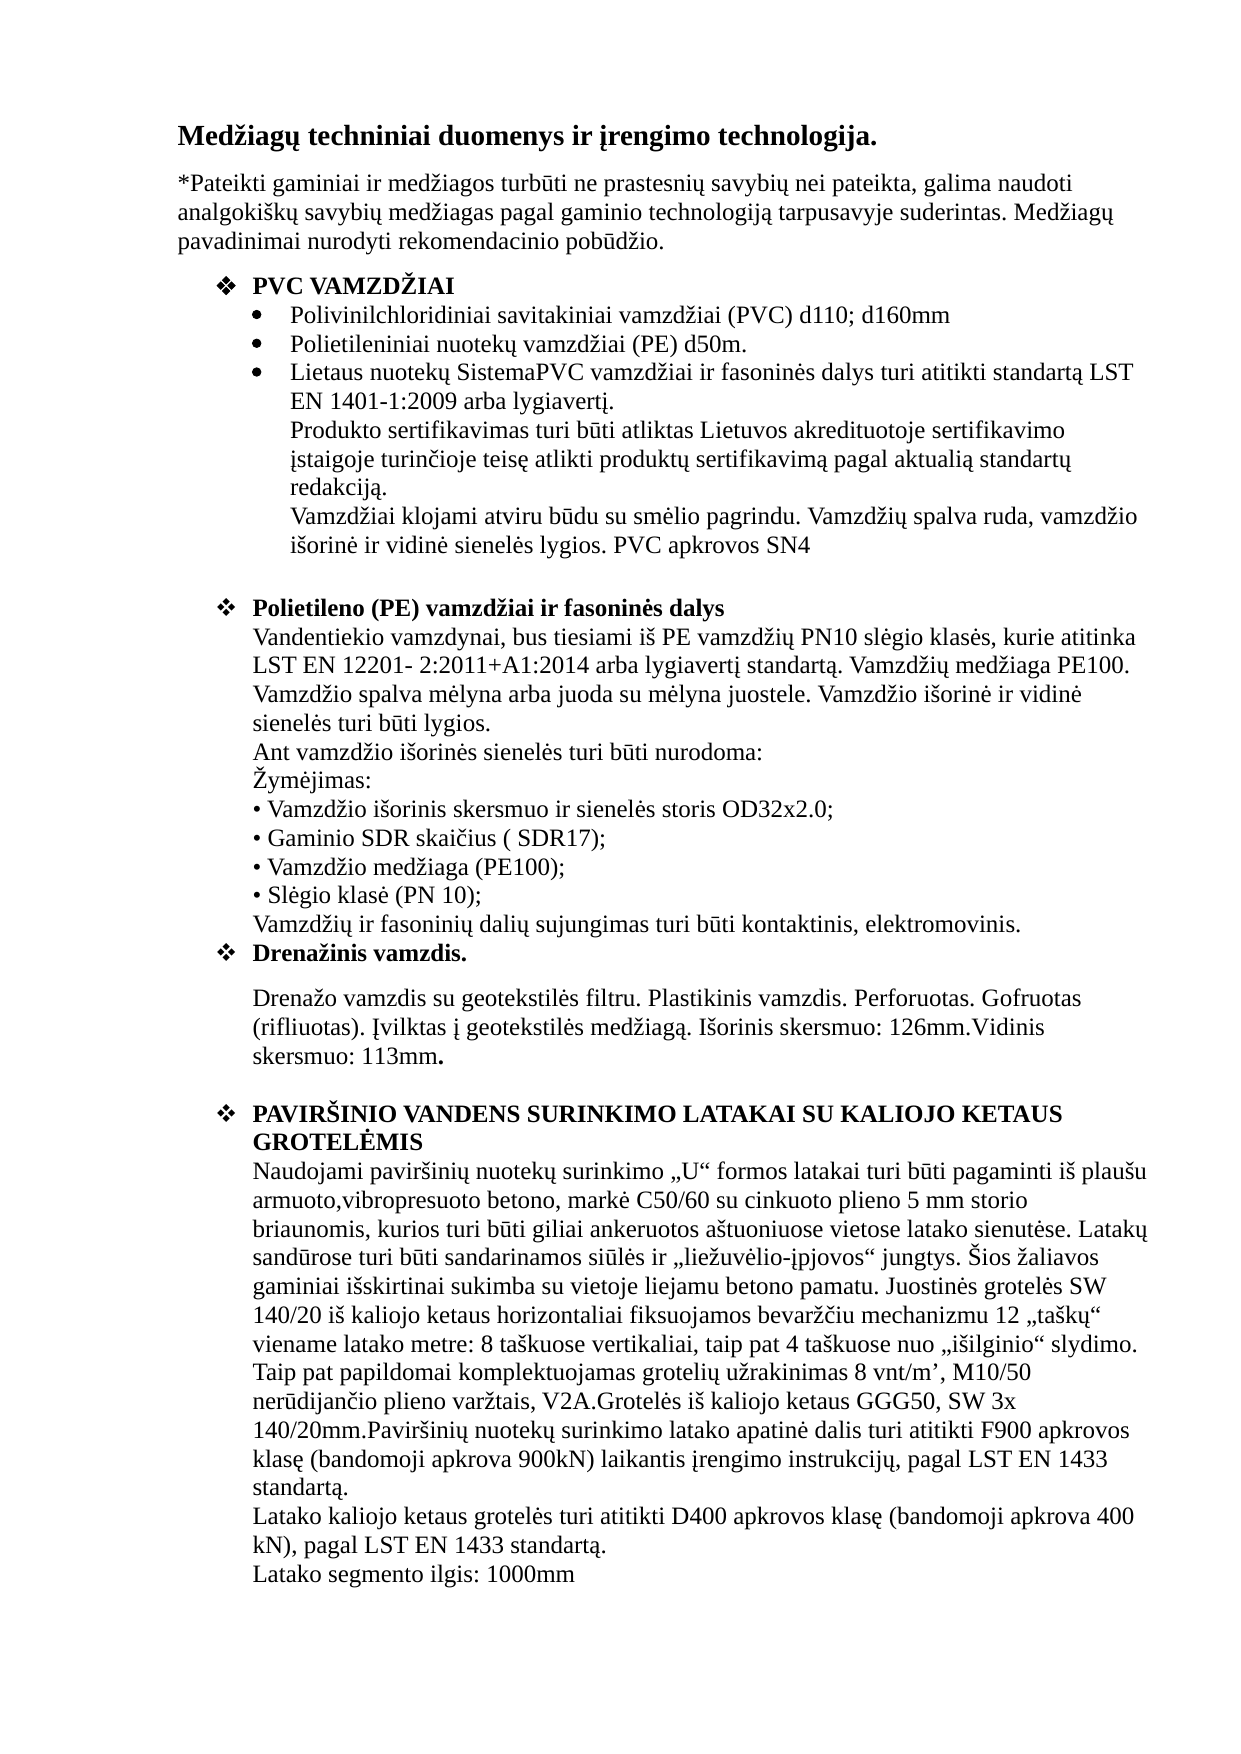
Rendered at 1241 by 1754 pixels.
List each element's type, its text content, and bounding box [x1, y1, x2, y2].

list Drenažinis vamzdis. [215, 938, 1152, 967]
list Latako segmento ilgis: 1000mm [252, 1559, 1152, 1587]
list PVC VAMZDŽIAI [215, 271, 1152, 300]
text *Pateikti gaminiai ir medžiagos turbūti ne prastesnių savybių nei pateikta, galima naudoti analgokiškų savybių medžiagas pagal gaminio technologiją tarpusavyje suderintas. Medžiagų pavadinimai nurodyti rekomendacinio pobūdžio. [177, 168, 1152, 254]
text Drenažo vamzdis su geotekstilės filtru. Plastikinis vamzdis. Perforuotas. Gofruotas (rifliuotas). Įvilktas į geotekstilės medžiagą. Išorinis skersmuo: 126mm.Vidinis skersmuo: 113mm. [252, 983, 1152, 1069]
list Polivinilchloridiniai savitakiniai vamzdžiai (PVC) d110; d160mm [252, 300, 1152, 329]
list PAVIRŠINIO VANDENS SURINKIMO LATAKAI SU KALIOJO KETAUS GROTELĖMIS [215, 1099, 1152, 1156]
list Naudojami paviršinių nuotekų surinkimo „U“ formos latakai turi būti pagaminti iš plaušu armuoto,vibropresuoto betono, markė C50/60 su cinkuoto plieno 5 mm storio briaunomis, kurios turi būti giliai ankeruotos aštuoniuose vietose latako sienutėse. Latakų sandūrose turi būti sandarinamos siūlės ir „liežuvėlio-įpjovos“ jungtys. Šios žaliavos gaminiai išskirtinai sukimba su vietoje liejamu betono pamatu. Juostinės grotelės SW 140/20 iš kaliojo ketaus horizontaliai fiksuojamos bevaržčiu mechanizmu 12 „taškų“ viename latako metre: 8 taškuose vertikaliai, taip pat 4 taškuose nuo „išilginio“ slydimo. Taip pat papildomai komplektuojamas grotelių užrakinimas 8 vnt/m’, M10/50 nerūdijančio plieno varžtais, V2A.Grotelės iš kaliojo ketaus GGG50, SW 3x 140/20mm.Paviršinių nuotekų surinkimo latako apatinė dalis turi atitikti F900 apkrovos klasę (bandomoji apkrova 900kN) laikantis įrengimo instrukcijų, pagal LST EN 1433 standartą. Latako kaliojo ketaus grotelės turi atitikti D400 apkrovos klasę (bandomoji apkrova 400 kN), pagal LST EN 1433 standartą. [252, 1156, 1152, 1559]
list Polietileniniai nuotekų vamzdžiai (PE) d50m. [252, 329, 1152, 357]
list Polietileno (PE) vamzdžiai ir fasoninės dalys Vandentiekio vamzdynai, bus tiesiami iš PE vamzdžių PN10 slėgio klasės, kurie atitinka LST EN 12201- 2:2011+A1:2014 arba lygiavertį standartą. Vamzdžių medžiaga PE100. Vamzdžio spalva mėlyna arba juoda su mėlyna juostele. Vamzdžio išorinė ir vidinė sienelės turi būti lygios. Ant vamzdžio išorinės sienelės turi būti nurodoma: Žymėjimas: • Vamzdžio išorinis skersmuo ir sienelės storis OD32x2.0; • Gaminio SDR skaičius ( SDR17); • Vamzdžio medžiaga (PE100); • Slėgio klasė (PN 10); Vamzdžių ir fasoninių dalių sujungimas turi būti kontaktinis, elektromovinis. [215, 593, 1152, 938]
text Medžiagų techniniai duomenys ir įrengimo technologija. [177, 118, 1152, 152]
list Lietaus nuotekų SistemaPVC vamzdžiai ir fasoninės dalys turi atitikti standartą LST EN 1401-1:2009 arba lygiavertį. Produkto sertifikavimas turi būti atliktas Lietuvos akredituotoje sertifikavimo įstaigoje turinčioje teisę atlikti produktų sertifikavimą pagal aktualią standartų redakciją. Vamzdžiai klojami atviru būdu su smėlio pagrindu. Vamzdžių spalva ruda, vamzdžio išorinė ir vidinė sienelės lygios. PVC apkrovos SN4 [252, 357, 1152, 593]
